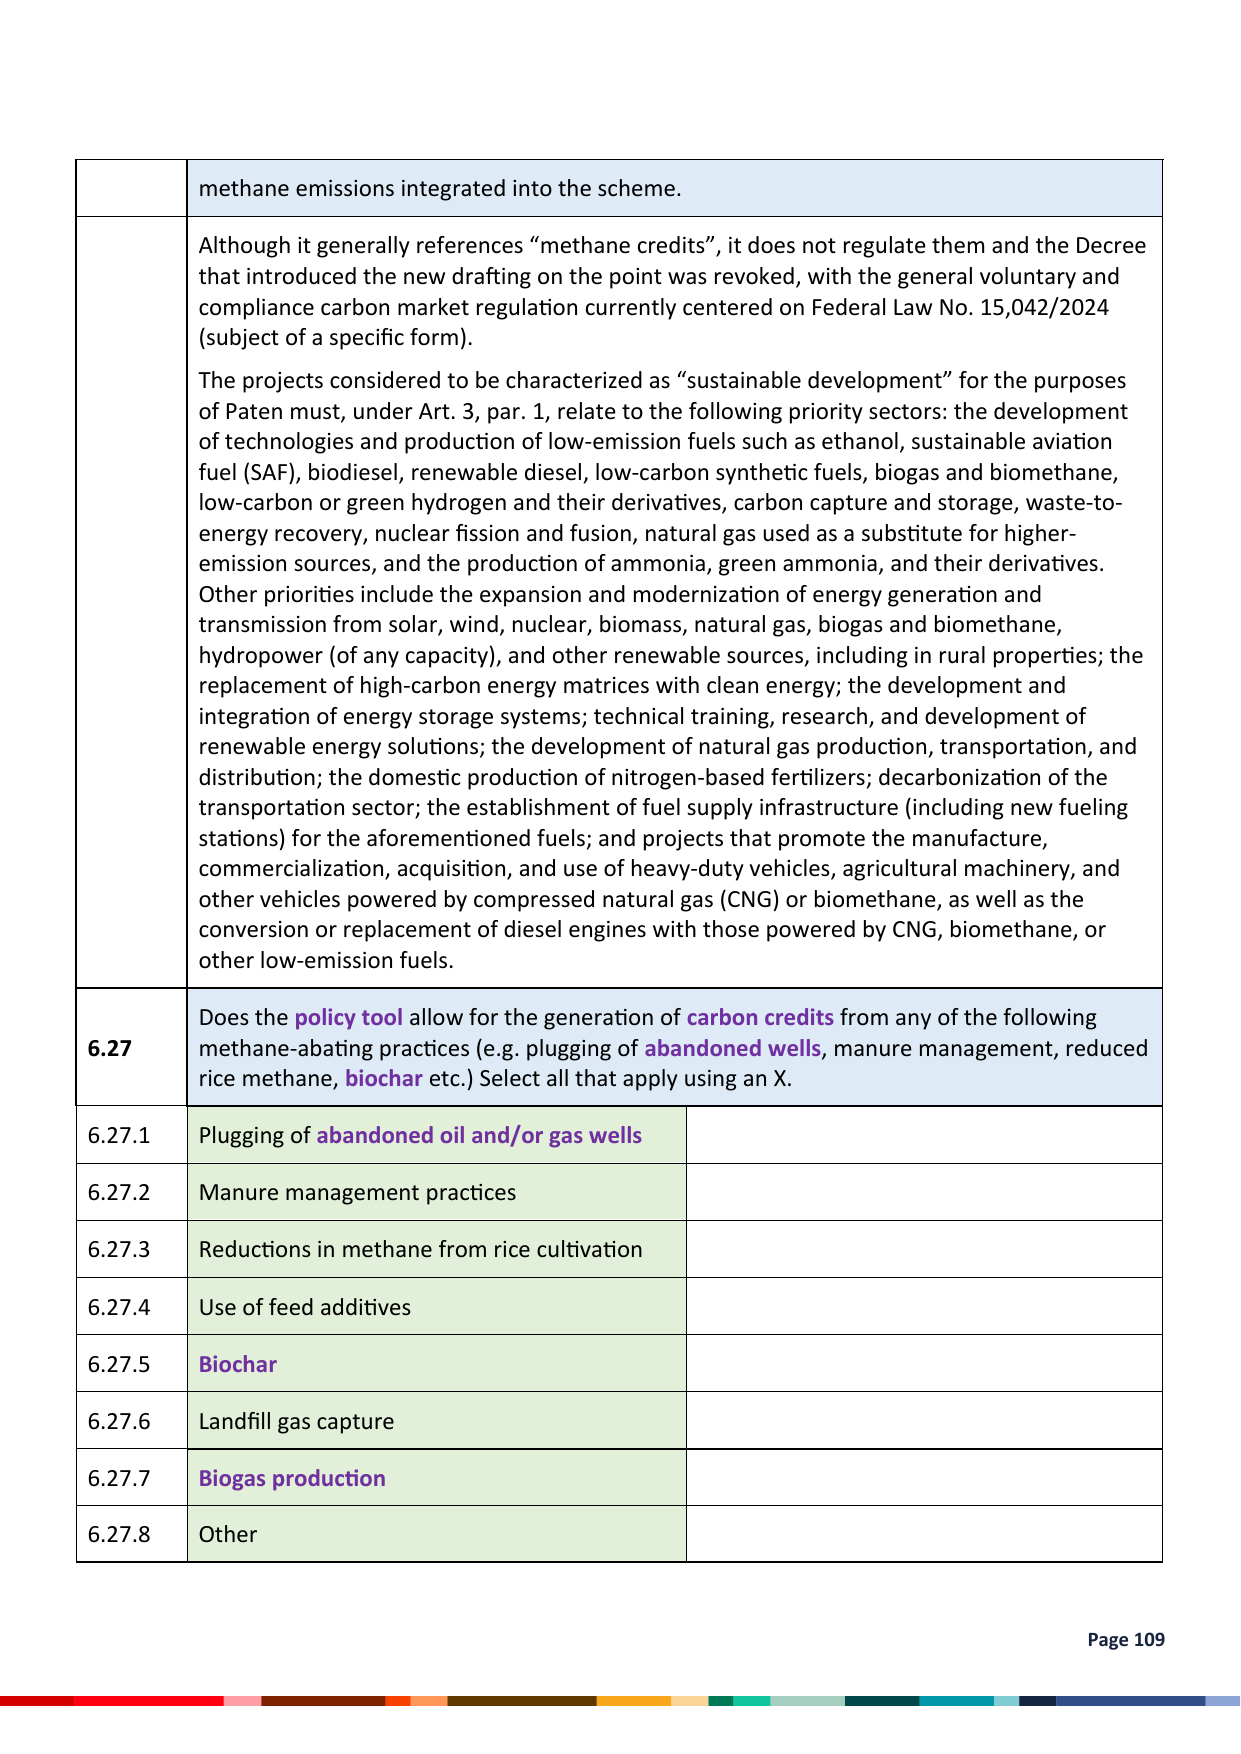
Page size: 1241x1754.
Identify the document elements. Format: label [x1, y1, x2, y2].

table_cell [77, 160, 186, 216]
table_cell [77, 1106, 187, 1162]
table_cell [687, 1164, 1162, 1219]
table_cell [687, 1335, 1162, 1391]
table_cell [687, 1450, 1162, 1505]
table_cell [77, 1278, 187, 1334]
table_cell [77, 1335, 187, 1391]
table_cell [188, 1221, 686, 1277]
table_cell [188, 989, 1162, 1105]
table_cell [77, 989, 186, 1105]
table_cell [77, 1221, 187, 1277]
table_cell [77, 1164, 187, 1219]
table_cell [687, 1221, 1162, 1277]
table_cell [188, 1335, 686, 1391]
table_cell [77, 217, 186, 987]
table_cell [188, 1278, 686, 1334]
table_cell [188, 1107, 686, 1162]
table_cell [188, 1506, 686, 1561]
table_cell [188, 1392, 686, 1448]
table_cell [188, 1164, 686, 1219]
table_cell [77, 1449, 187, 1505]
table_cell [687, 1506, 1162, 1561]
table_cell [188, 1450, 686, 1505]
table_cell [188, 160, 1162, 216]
picture [0, 1696, 1241, 1706]
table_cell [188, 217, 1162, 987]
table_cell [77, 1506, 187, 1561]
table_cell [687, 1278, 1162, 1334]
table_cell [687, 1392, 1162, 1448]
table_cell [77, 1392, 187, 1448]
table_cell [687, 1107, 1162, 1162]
